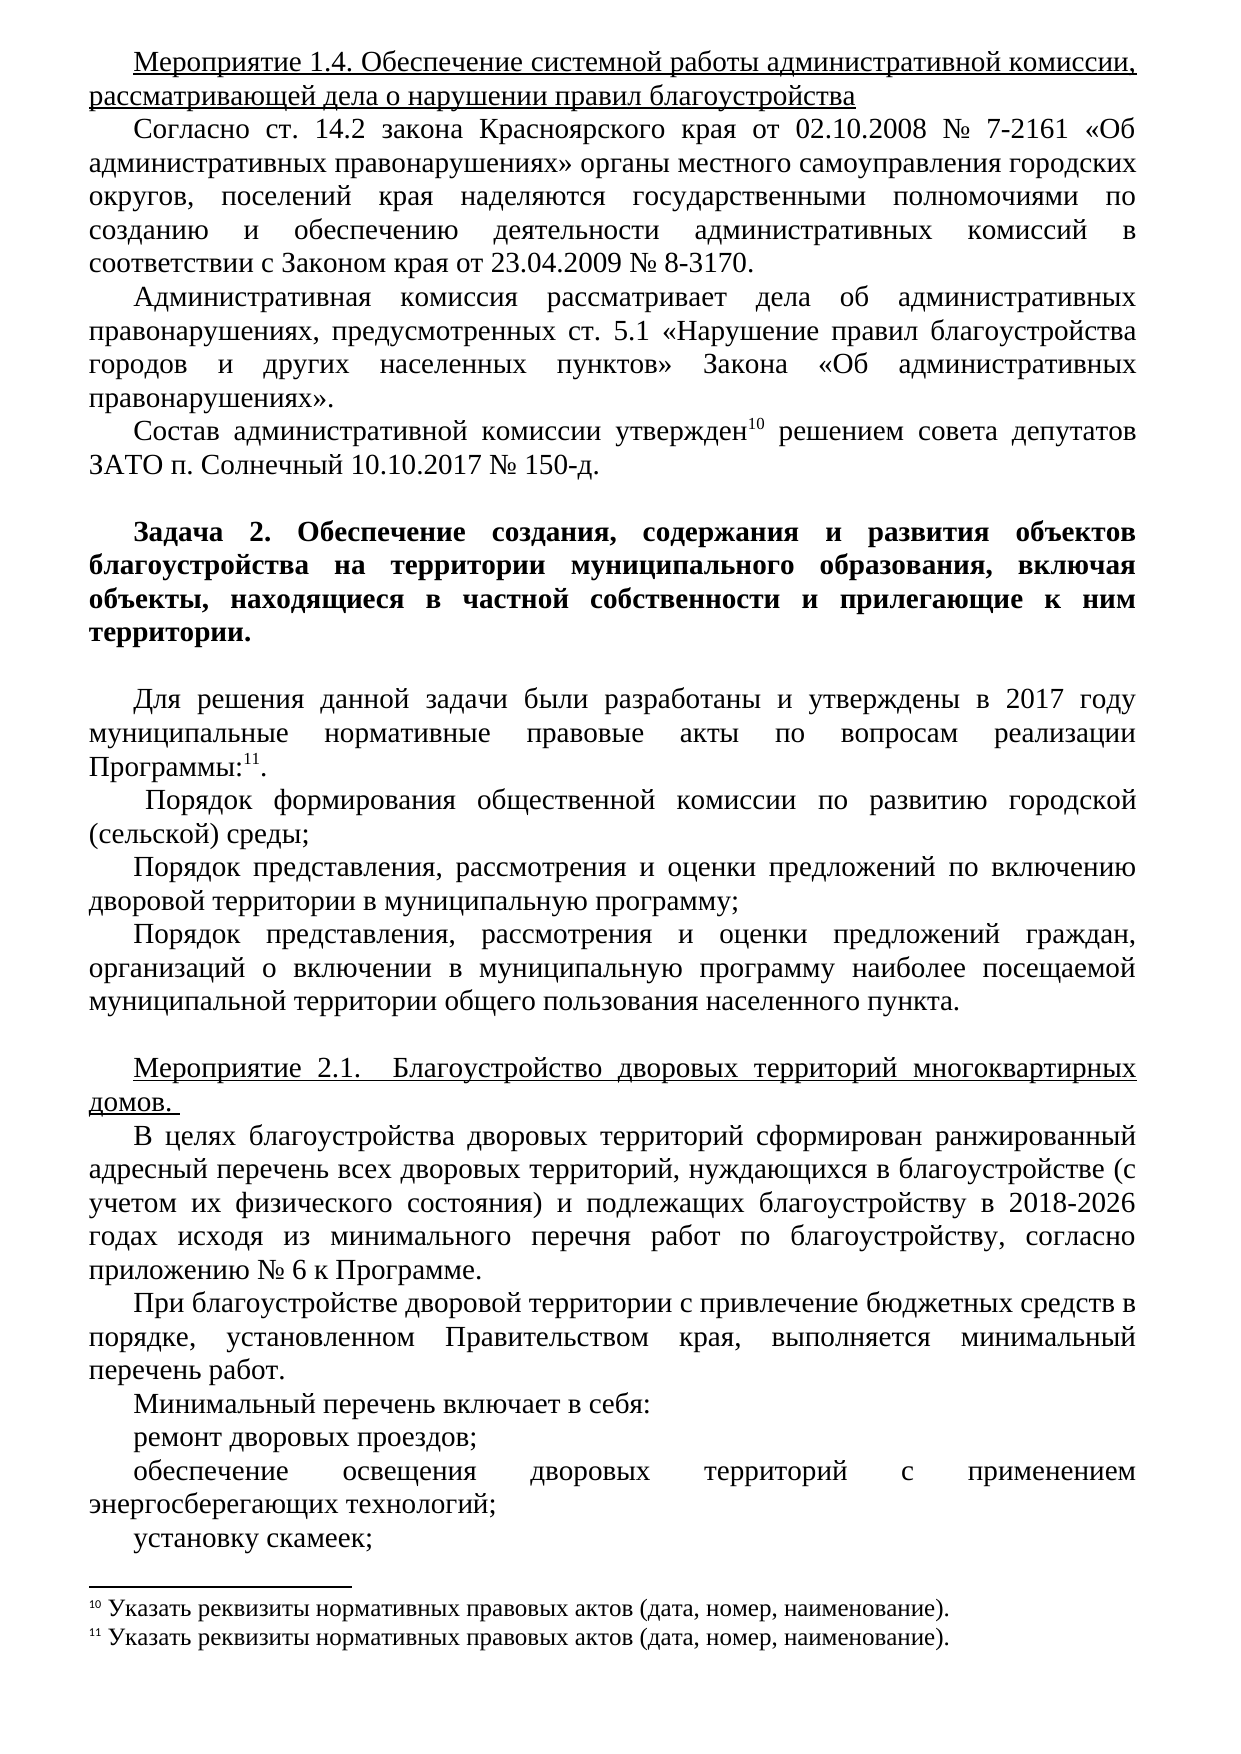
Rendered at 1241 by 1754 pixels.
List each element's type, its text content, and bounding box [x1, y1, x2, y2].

text Порядок формирования общественной комиссии по развитию городской (сельской) среды; [89, 782, 1137, 849]
text Административная комиссия рассматривает дела об административных правонарушениях, предусмотренных ст. 5.1 «Нарушение правил благоустройства городов и других населенных пунктов» Закона «Об административных правонарушениях». [89, 279, 1137, 413]
text Состав административной комиссии утвержден решением совета депутатов ЗАТО п. Солнечный 10.10.2017 № 150-д. [89, 413, 1137, 480]
text Мероприятие 2.1. Благоустройство дворовых территорий многоквартирных домов. [89, 1051, 1137, 1118]
text Минимальный перечень включает в себя: [89, 1386, 1137, 1419]
text Согласно ст. 14.2 закона Красноярского края от 02.10.2008 № 7-2161 «Об административных правонарушениях» органы местного самоуправления городских округов, поселений края наделяются государственными полномочиями по созданию и обеспечению деятельности административных комиссий в соответствии с Законом края от 23.04.2009 № 8-3170. [89, 111, 1137, 279]
text При благоустройстве дворовой территории с привлечение бюджетных средств в порядке, установленном Правительством края, выполняется минимальный перечень работ. [89, 1285, 1137, 1386]
text Задача 2. Обеспечение создания, содержания и развития объектов благоустройства на территории муниципального образования, включая объекты, находящиеся в частной собственности и прилегающие к ним территории. [89, 514, 1137, 648]
text установку скамеек; [89, 1520, 1137, 1554]
text Порядок представления, рассмотрения и оценки предложений по включению дворовой территории в муниципальную программу; [89, 849, 1137, 916]
text Порядок представления, рассмотрения и оценки предложений граждан, организаций о включении в муниципальную программу наиболее посещаемой муниципальной территории общего пользования населенного пункта. [89, 916, 1137, 1017]
text Мероприятие 1.4. Обеспечение системной работы административной комиссии, рассматривающей дела о нарушении правил благоустройства [89, 44, 1137, 111]
text ремонт дворовых проездов; [89, 1419, 1137, 1453]
text Для решения данной задачи были разработаны и утверждены в 2017 году муниципальные нормативные правовые акты по вопросам реализации Программы:. [89, 682, 1137, 782]
text обеспечение освещения дворовых территорий с применением энергосберегающих технологий; [89, 1453, 1137, 1520]
text В целях благоустройства дворовых территорий сформирован ранжированный адресный перечень всех дворовых территорий, нуждающихся в благоустройстве (с учетом их физического состояния) и подлежащих благоустройству в 2018-2026 годах исходя из минимального перечня работ по благоустройству, согласно приложению № 6 к Программе. [89, 1118, 1137, 1285]
